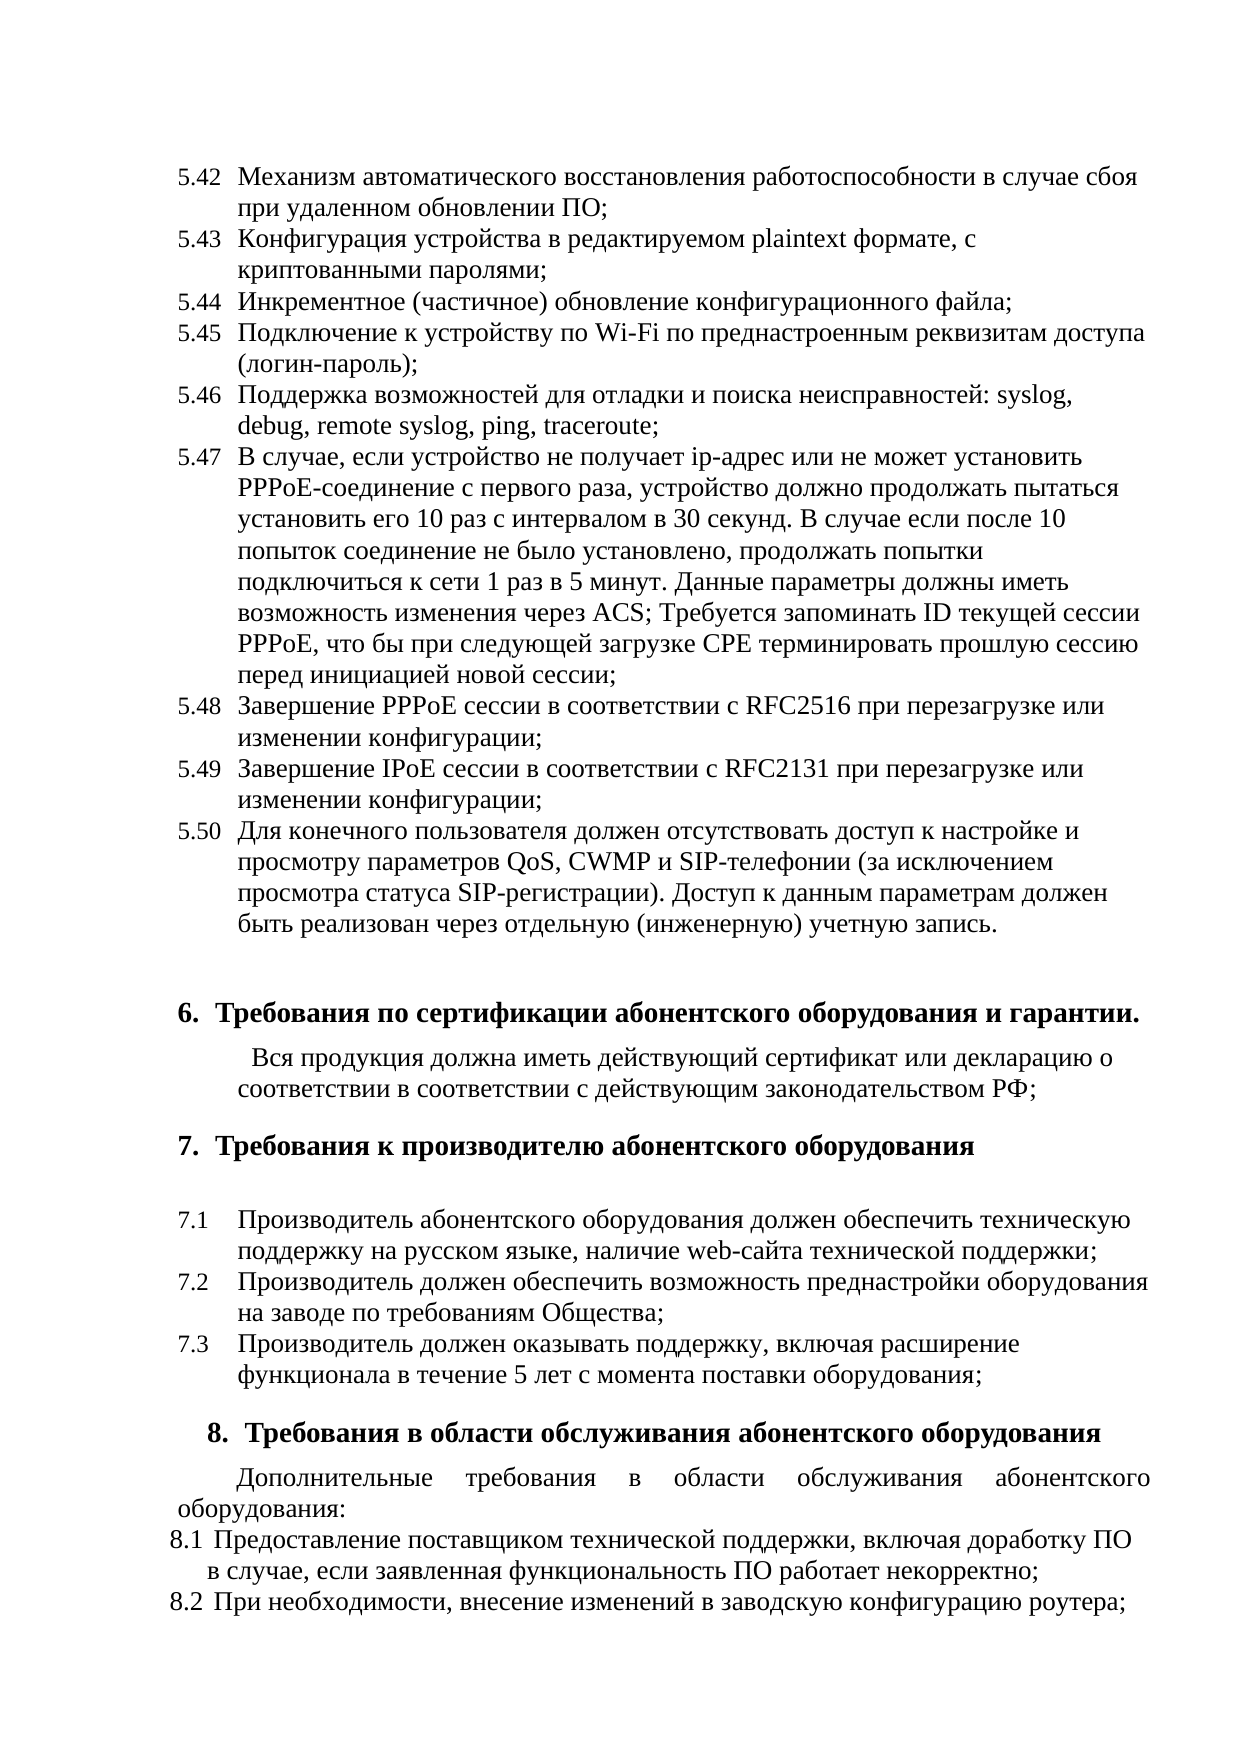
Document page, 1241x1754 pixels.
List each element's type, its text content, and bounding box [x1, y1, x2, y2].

list Для конечного пользователя должен отсутствовать доступ к настройке и просмотру параметров QoS, CWMP и SIP-телефонии (за исключением просмотра статуса SIP-регистрации). Доступ к данным параметрам должен быть реализован через отдельную (инженерную) учетную запись. [177, 814, 1152, 939]
list Механизм автоматического восстановления работоспособности в случае сбоя при удаленном обновлении ПО; [177, 160, 1152, 222]
text Дополнительные требования в области обслуживания абонентского оборудования: [177, 1461, 1152, 1523]
list Поддержка возможностей для отладки и поиска неисправностей: syslog, debug, remote syslog, ping, traceroute; [177, 378, 1152, 440]
text Требования по сертификации абонентского оборудования и гарантии. [177, 995, 1152, 1028]
list Инкрементное (частичное) обновление конфигурационного файла; [177, 284, 1152, 316]
text Вся продукция должна иметь действующий сертификат или декларацию о соответствии в соответствии с действующим законодательством РФ; [237, 1041, 1152, 1103]
list Предоставление поставщиком технической поддержки, включая доработку ПО в случае, если заявленная функциональность ПО работает некорректно; [169, 1523, 1152, 1585]
list В случае, если устройство не получает ip-адрес или не может установить PPPoE-соединение с первого раза, устройство должно продолжать пытаться установить его 10 раз с интервалом в 30 секунд. В случае если после 10 попыток соединение не было установлено, продолжать попытки подключиться к сети 1 раз в 5 минут. Данные параметры должны иметь возможность изменения через ACS; Требуется запоминать ID текущей сессии PPPoE, что бы при следующей загрузке CPE терминировать прошлую сессию перед инициацией новой сессии; [177, 440, 1152, 689]
list Производитель должен обеспечить возможность преднастройки оборудования на заводе по требованиям Общества; [177, 1265, 1152, 1327]
list Завершение IPoE сессии в соответствии с RFC2131 при перезагрузке или изменении конфигурации; [177, 752, 1152, 814]
text Требования в области обслуживания абонентского оборудования [207, 1415, 1152, 1448]
list Производитель абонентского оборудования должен обеспечить техническую поддержку на русском языке, наличие web-сайта технической поддержки; [177, 1203, 1152, 1265]
list Конфигурация устройства в редактируемом plaintext формате, с криптованными паролями; [177, 222, 1152, 284]
list При необходимости, внесение изменений в заводскую конфигурацию роутера; [169, 1585, 1152, 1617]
list Завершение PPPoE сессии в соответствии с RFC2516 при перезагрузке или изменении конфигурации; [177, 689, 1152, 752]
list Подключение к устройству по Wi-Fi по преднастроенным реквизитам доступа (логин-пароль); [177, 316, 1152, 378]
list Производитель должен оказывать поддержку, включая расширение функционала в течение 5 лет с момента поставки оборудования; [177, 1327, 1152, 1390]
text Требования к производителю абонентского оборудования [177, 1128, 1152, 1162]
